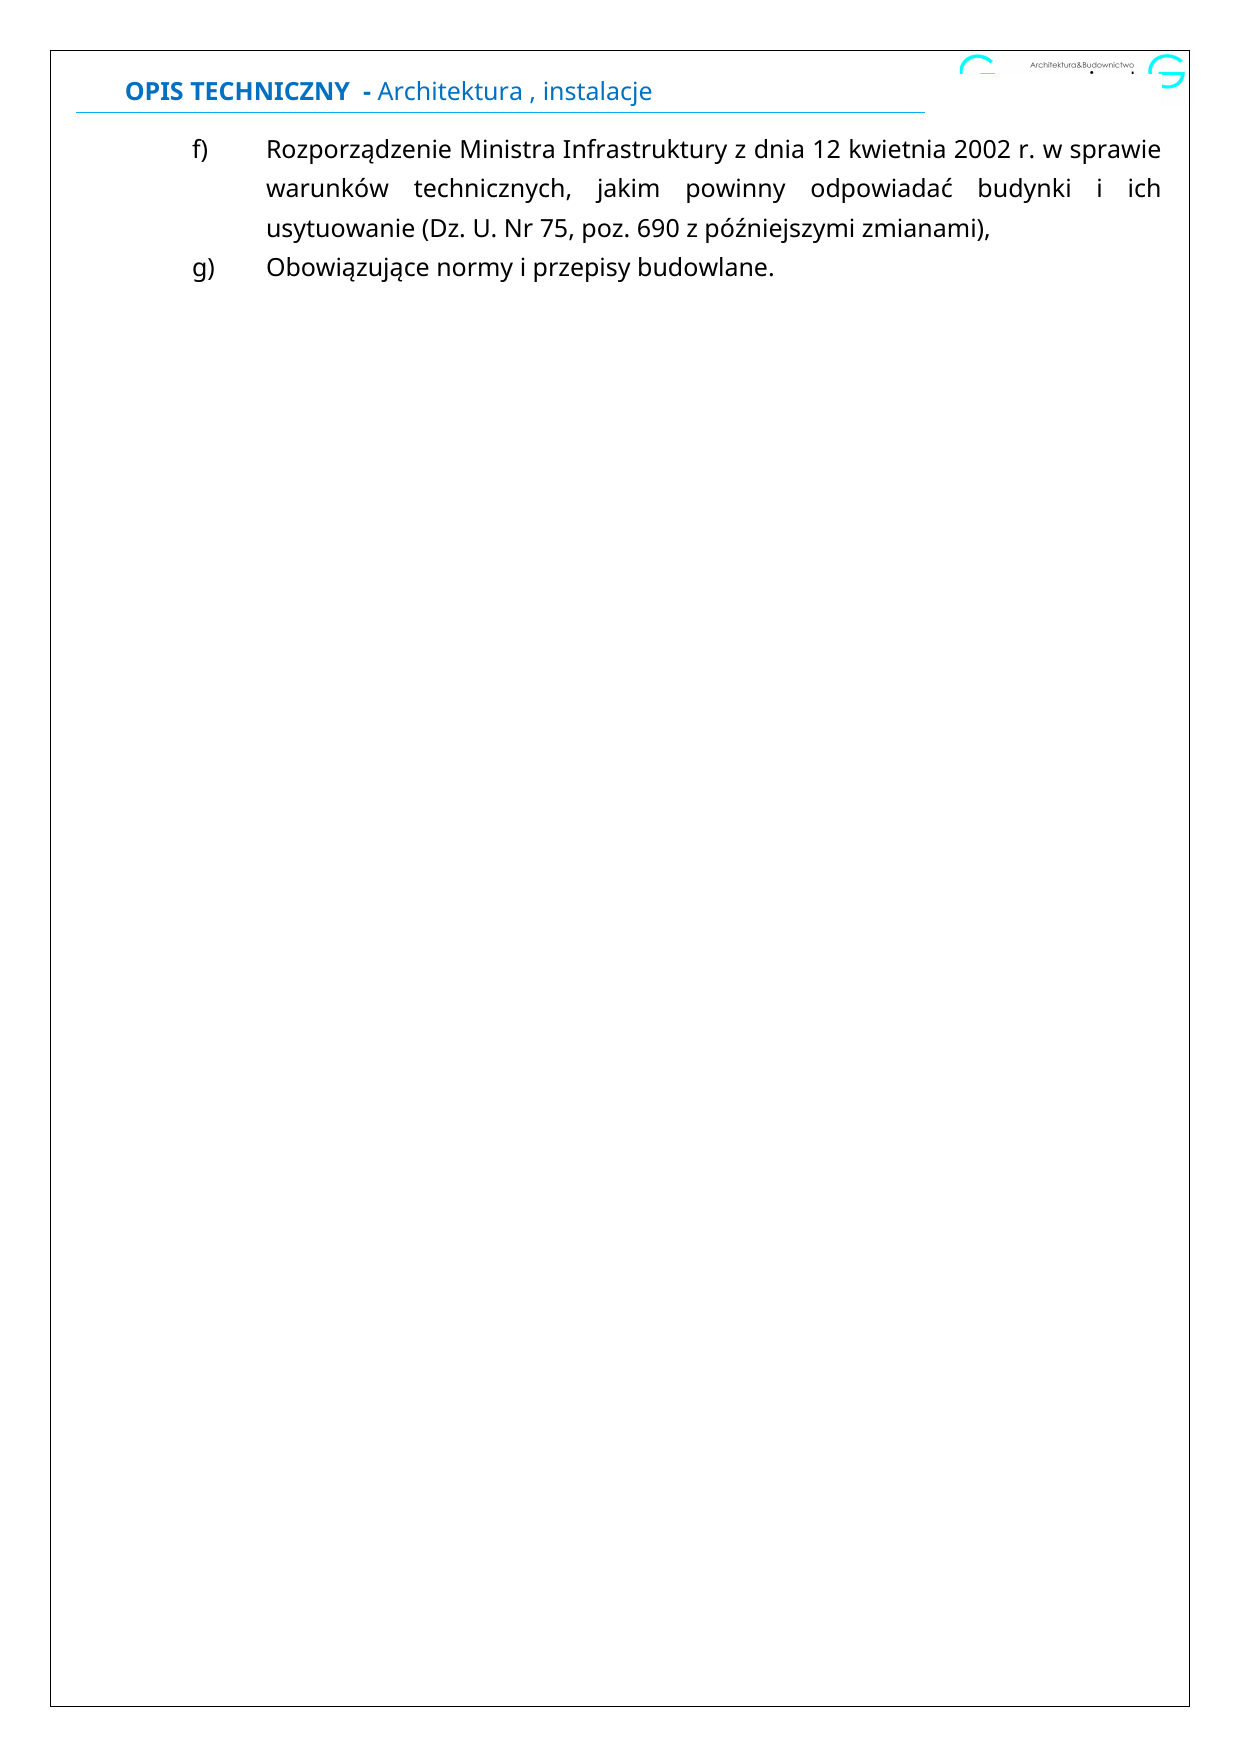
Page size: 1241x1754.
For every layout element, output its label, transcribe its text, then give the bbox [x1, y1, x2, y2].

text f) Rozporządzenie Ministra Infrastruktury z dnia 12 kwietnia 2002 r. w sprawie warunków technicznych, jakim powinny odpowiadać budynki i ich usytuowanie (Dz. U. Nr 75, poz. 690 z późniejszymi zmianami), [192, 132, 1162, 244]
picture [1190, 50, 1196, 108]
text g) Obowiązujące normy i przepisy budowlane. [192, 249, 1162, 283]
picture [959, 51, 1189, 108]
